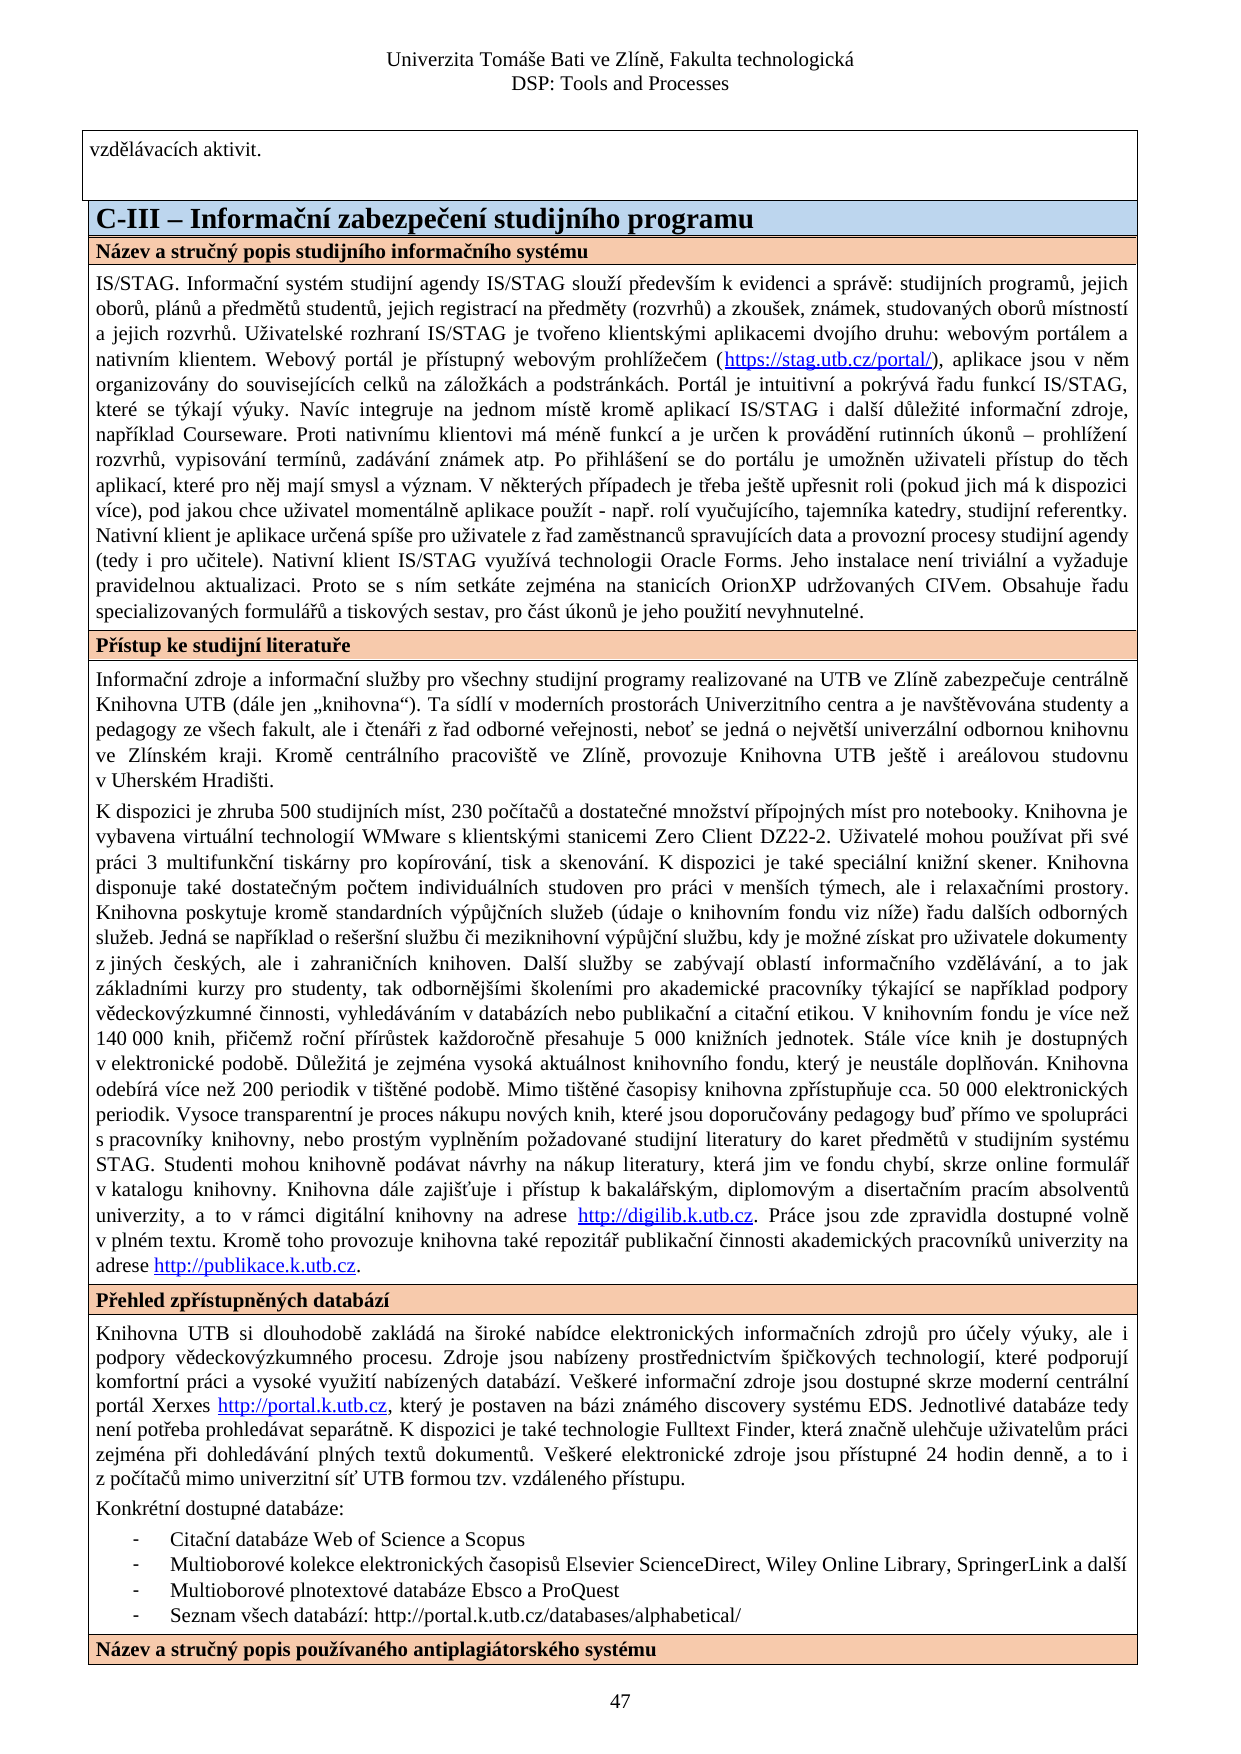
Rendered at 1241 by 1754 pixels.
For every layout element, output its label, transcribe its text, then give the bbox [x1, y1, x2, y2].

table_cell Informační zdroje a informační služby pro všechny studijní programy realizované na UTB ve Zlíně zabezpečuje centrálně Knihovna UTB (dále jen „knihovna“). Ta sídlí v moderních prostorách Univerzitního centra a je navštěvována studenty a pedagogy ze všech fakult, ale i čtenáři z řad odborné veřejnosti, neboť se jedná o největší univerzální odbornou knihovnu ve Zlínském kraji. Kromě centrálního pracoviště ve Zlíně, provozuje Knihovna UTB ještě i areálovou studovnu v Uherském Hradišti. K dispozici je zhruba 500 studijních míst, 230 počítačů a dostatečné množství přípojných míst pro notebooky. Knihovna je vybavena virtuální technologií WMware s klientskými stanicemi Zero Client DZ22-2. Uživatelé mohou používat při své práci 3 multifunkční tiskárny pro kopírování, tisk a skenování. K dispozici je také speciální knižní skener. Knihovna disponuje také dostatečným počtem individuálních studoven pro práci v menších týmech, ale i relaxačními prostory. Knihovna poskytuje kromě standardních výpůjčních služeb (údaje o knihovním fondu viz níže) řadu dalších odborných služeb. Jedná se například o rešeršní službu či meziknihovní výpůjční službu, kdy je možné získat pro uživatele dokumenty z jiných českých, ale i zahraničních knihoven. Další služby se zabývají oblastí informačního vzdělávání, a to jak základními kurzy pro studenty, tak odbornějšími školeními pro akademické pracovníky týkající se například podpory vědeckovýzkumné činnosti, vyhledáváním v databázích nebo publikační a citační etikou. V knihovním fondu je více než 140 000 knih, přičemž roční přírůstek každoročně přesahuje 5 000 knižních jednotek. Stále více knih je dostupných v elektronické podobě. Důležitá je zejména vysoká aktuálnost knihovního fondu, který je neustále doplňován. Knihovna odebírá více než 200 periodik v tištěné podobě. Mimo tištěné časopisy knihovna zpřístupňuje cca. 50 000 elektronických periodik. Vysoce transparentní je proces nákupu nových knih, které jsou doporučovány pedagogy buď přímo ve spolupráci s pracovníky knihovny, nebo prostým vyplněním požadované studijní literatury do karet předmětů v studijním systému STAG. Studenti mohou knihovně podávat návrhy na nákup literatury, která jim ve fondu chybí, skrze online formulář v katalogu knihovny. Knihovna dále zajišťuje i přístup k bakalářským, diplomovým a disertačním pracím absolventů univerzity, a to v rámci digitální knihovny na adrese http://digilib.k.utb.cz. Práce jsou zde zpravidla dostupné volně v plném textu. Kromě toho provozuje knihovna také repozitář publikační činnosti akademických pracovníků univerzity na adrese http://publikace.k.utb.cz. [89, 661, 1137, 1284]
table_cell Knihovna UTB si dlouhodobě zakládá na široké nabídce elektronických informačních zdrojů pro účely výuky, ale i podpory vědeckovýzkumného procesu. Zdroje jsou nabízeny prostřednictvím špičkových technologií, které podporují komfortní práci a vysoké využití nabízených databází. Veškeré informační zdroje jsou dostupné skrze moderní centrální portál Xerxes http://portal.k.utb.cz, který je postaven na bázi známého discovery systému EDS. Jednotlivé databáze tedy není potřeba prohledávat separátně. K dispozici je také technologie Fulltext Finder, která značně ulehčuje uživatelům práci zejména při dohledávání plných textů dokumentů. Veškeré elektronické zdroje jsou přístupné 24 hodin denně, a to i z počítačů mimo univerzitní síť UTB formou tzv. vzdáleného přístupu. Konkrétní dostupné databáze: Citační databáze Web of Science a Scopus Multioborové kolekce elektronických časopisů Elsevier ScienceDirect, Wiley Online Library, SpringerLink a další Multioborové plnotextové databáze Ebsco a ProQuest Seznam všech databází: http://portal.k.utb.cz/databases/alphabetical/ [89, 1315, 1137, 1634]
table_cell Název a stručný popis studijního informačního systému [89, 236, 1137, 264]
table_cell Název a stručný popis používaného antiplagiátorského systému [89, 1635, 1137, 1664]
table_cell C-III – Informační zabezpečení studijního programu [89, 201, 1137, 235]
table_cell IS/STAG. Informační systém studijní agendy IS/STAG slouží především k evidenci a správě: studijních programů, jejich oborů, plánů a předmětů studentů, jejich registrací na předměty (rozvrhů) a zkoušek, známek, studovaných oborů místností a jejich rozvrhů. Uživatelské rozhraní IS/STAG je tvořeno klientskými aplikacemi dvojího druhu: webovým portálem a nativním klientem. Webový portál je přístupný webovým prohlížečem (https://stag.utb.cz/portal/), aplikace jsou v něm organizovány do souvisejících celků na záložkách a podstránkách. Portál je intuitivní a pokrývá řadu funkcí IS/STAG, které se týkají výuky. Navíc integruje na jednom místě kromě aplikací IS/STAG i další důležité informační zdroje, například Courseware. Proti nativnímu klientovi má méně funkcí a je určen k provádění rutinních úkonů – prohlížení rozvrhů, vypisování termínů, zadávání známek atp. Po přihlášení se do portálu je umožněn uživateli přístup do těch aplikací, které pro něj mají smysl a význam. V některých případech je třeba ještě upřesnit roli (pokud jich má k dispozici více), pod jakou chce uživatel momentálně aplikace použít - např. rolí vyučujícího, tajemníka katedry, studijní referentky. Nativní klient je aplikace určená spíše pro uživatele z řad zaměstnanců spravujících data a provozní procesy studijní agendy (tedy i pro učitele). Nativní klient IS/STAG využívá technologii Oracle Forms. Jeho instalace není triviální a vyžaduje pravidelnou aktualizaci. Proto se s ním setkáte zejména na stanicích OrionXP udržovaných CIVem. Obsahuje řadu specializovaných formulářů a tiskových sestav, pro část úkonů je jeho použití nevyhnutelné. [89, 264, 1137, 630]
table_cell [83, 131, 1137, 200]
table_cell Přístup ke studijní literatuře [89, 630, 1137, 659]
table_cell Přehled zpřístupněných databází [89, 1285, 1137, 1314]
